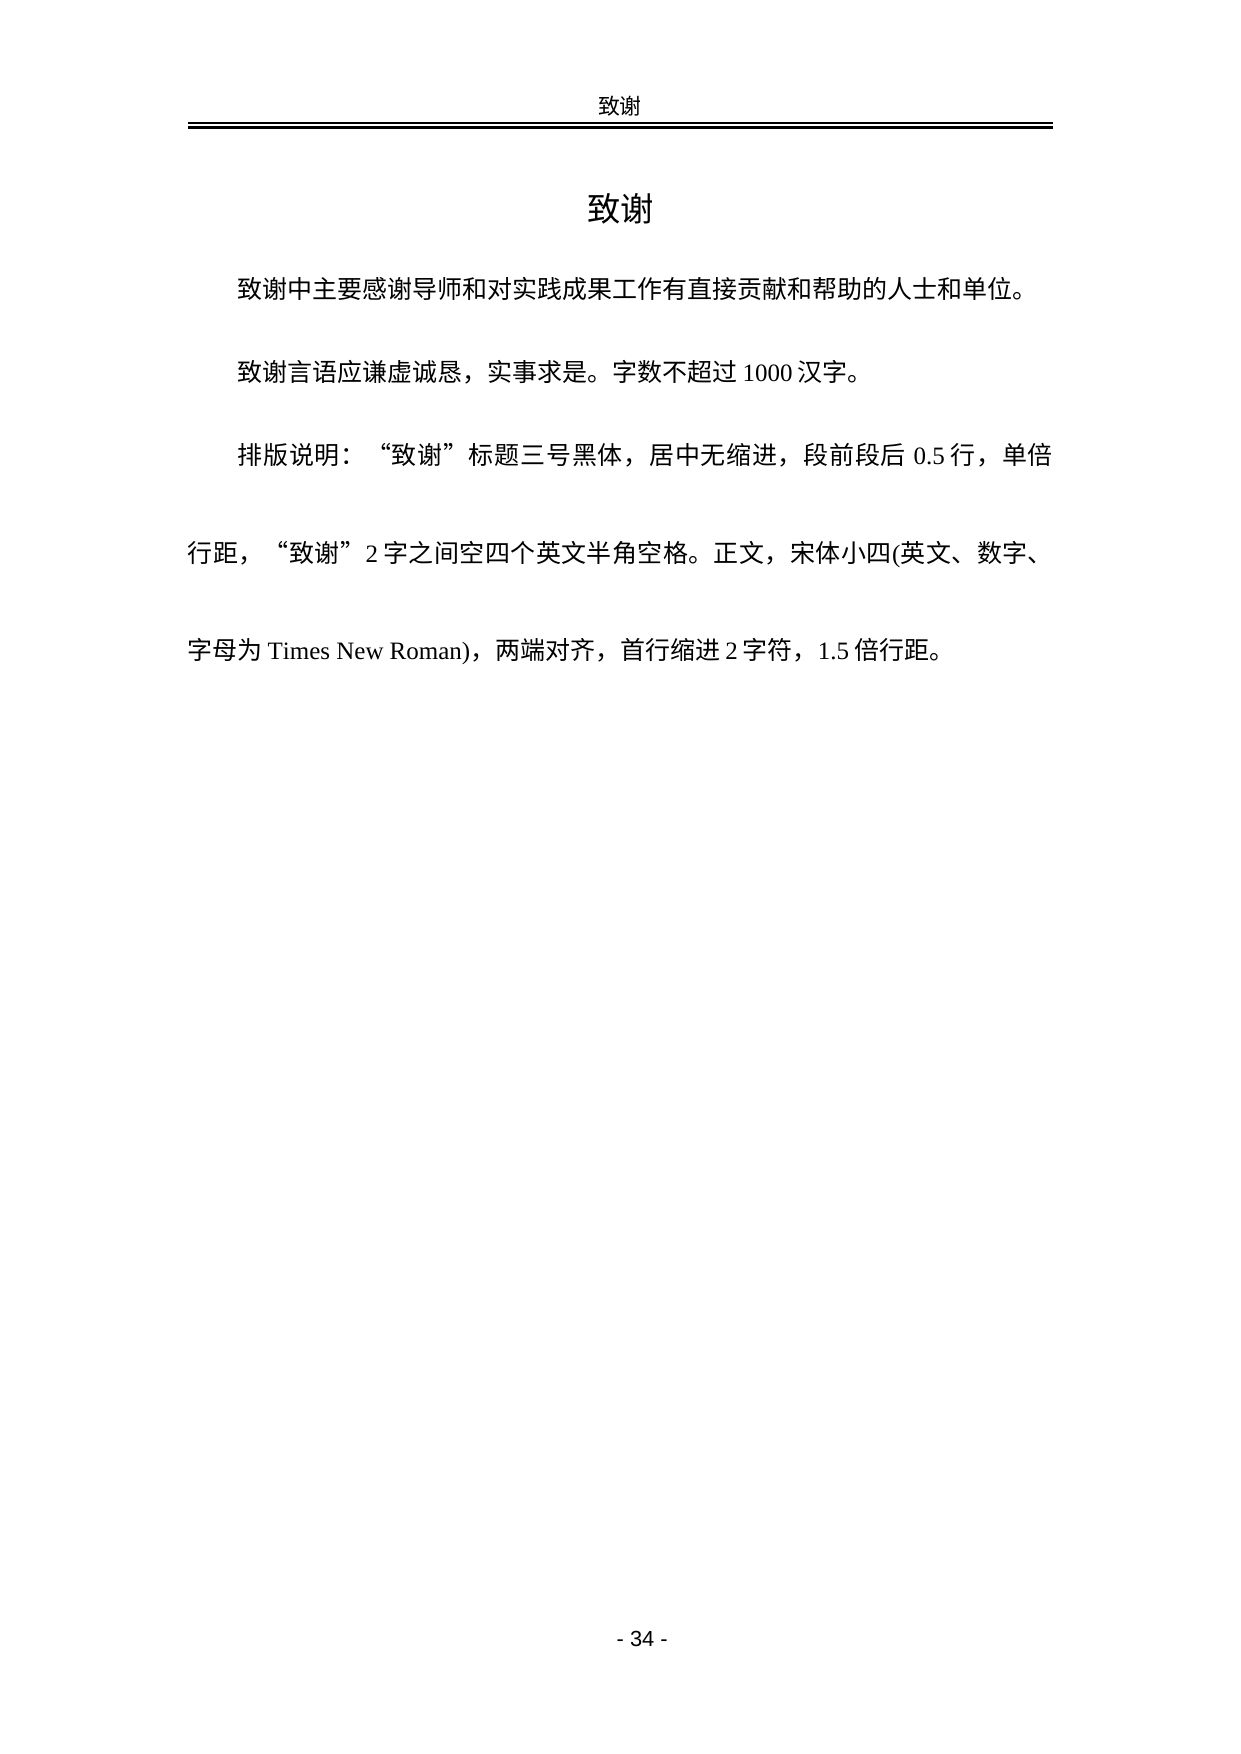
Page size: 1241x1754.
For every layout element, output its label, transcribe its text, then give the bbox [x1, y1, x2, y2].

subtitle 致谢 [187, 174, 1053, 239]
text 致谢言语应谦虚诚恳，实事求是。字数不超过1000汉字。 [187, 338, 1053, 403]
text 致谢中主要感谢导师和对实践成果工作有直接贡献和帮助的人士和单位。 [187, 255, 1053, 320]
text 排版说明：“致谢”标题三号黑体，居中无缩进，段前段后0.5行，单倍行距，“致谢”2字之间空四个英文半角空格。正文，宋体小四(英文、数字、字母为Times New Roman)，两端对齐，首行缩进2字符，1.5倍行距。 [187, 421, 1053, 681]
